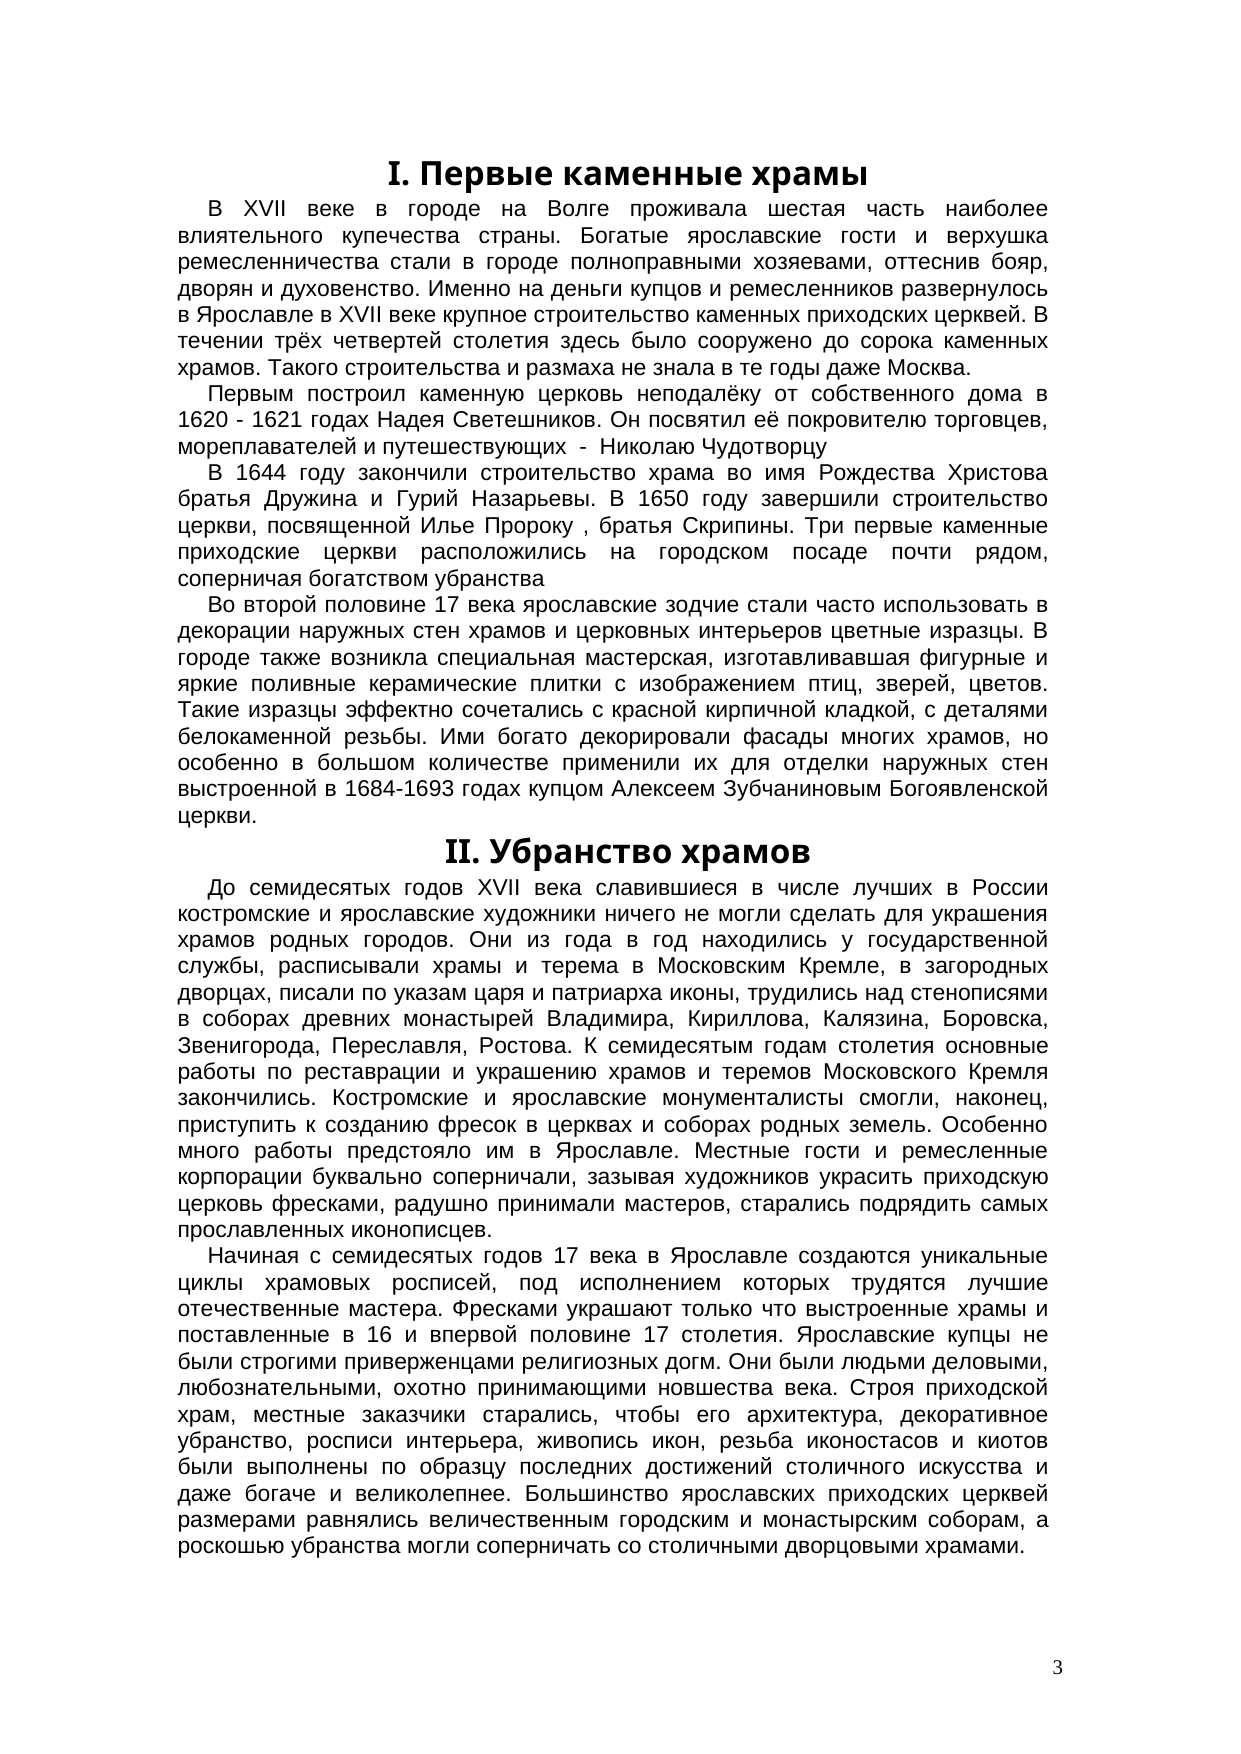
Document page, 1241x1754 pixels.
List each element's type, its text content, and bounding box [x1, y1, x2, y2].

text Первым построил каменную церковь неподалёку от собственного дома в 1620 - 1621 годах Надея Светешников. Он посвятил её покровителю торговцев, мореплавателей и путешествующих - Николаю Чудотворцу [177, 380, 1049, 459]
text II. Убранство храмов [177, 828, 1049, 873]
text Во второй половине 17 века ярославские зодчие стали часто использовать в декорации наружных стен храмов и церковных интерьеров цветные изразцы. В городе также возникла специальная мастерская, изготавливавшая фигурные и яркие поливные керамические плитки с изображением птиц, зверей, цветов. Такие изразцы эффектно сочетались с красной кирпичной кладкой, с деталями белокаменной резьбы. Ими богато декорировали фасады многих храмов, но особенно в большом количестве применили их для отделки наружных стен выстроенной в 1684-1693 годах купцом Алексеем Зубчаниновым Богоявленской церкви. [177, 591, 1049, 828]
text Начиная с семидесятых годов 17 века в Ярославле создаются уникальные циклы храмовых росписей, под исполнением которых трудятся лучшие отечественные мастера. Фресками украшают только что выстроенные храмы и поставленные в 16 и впервой половине 17 столетия. Ярославские купцы не были строгими приверженцами религиозных догм. Они были людьми деловыми, любознательными, охотно принимающими новшества века. Строя приходской храм, местные заказчики старались, чтобы его архитектура, декоративное убранство, росписи интерьера, живопись икон, резьба иконостасов и киотов были выполнены по образцу последних достижений столичного искусства и даже богаче и великолепнее. Большинство ярославских приходских церквей размерами равнялись величественным городским и монастырским соборам, а роскошью убранства могли соперничать со столичными дворцовыми храмами. [177, 1242, 1049, 1559]
text В 1644 году закончили строительство храма во имя Рождества Христова братья Дружина и Гурий Назарьевы. В 1650 году завершили строительство церкви, посвященной Илье Пророку , братья Скрипины. Три первые каменные приходские церкви расположились на городском посаде почти рядом, соперничая богатством убранства [177, 459, 1049, 591]
text I. Первые каменные храмы [177, 150, 1049, 195]
text До семидесятых годов XVII века славившиеся в числе лучших в России костромские и ярославские художники ничего не могли сделать для украшения храмов родных городов. Они из года в год находились у государственной службы, расписывали храмы и терема в Московским Кремле, в загородных дворцах, писали по указам царя и патриарха иконы, трудились над стенописями в соборах древних монастырей Владимира, Кириллова, Калязина, Боровска, Звенигорода, Переславля, Ростова. К семидесятым годам столетия основные работы по реставрации и украшению храмов и теремов Московского Кремля закончились. Костромские и ярославские монументалисты смогли, наконец, приступить к созданию фресок в церквах и соборах родных земель. Особенно много работы предстояло им в Ярославле. Местные гости и ремесленные корпорации буквально соперничали, зазывая художников украсить приходскую церковь фресками, радушно принимали мастеров, старались подрядить самых прославленных иконописцев. [177, 873, 1049, 1242]
text В ХVII веке в городе на Волге проживала шестая часть наиболее влиятельного купечества страны. Богатые ярославские гости и верхушка ремесленничества стали в городе полноправными хозяевами, оттеснив бояр, дворян и духовенство. Именно на деньги купцов и ремесленников развернулось в Ярославле в ХVII веке крупное строительство каменных приходских церквей. В течении трёх четвертей столетия здесь было сооружено до сорока каменных храмов. Такого строительства и размаха не знала в те годы даже Москва. [177, 195, 1049, 380]
